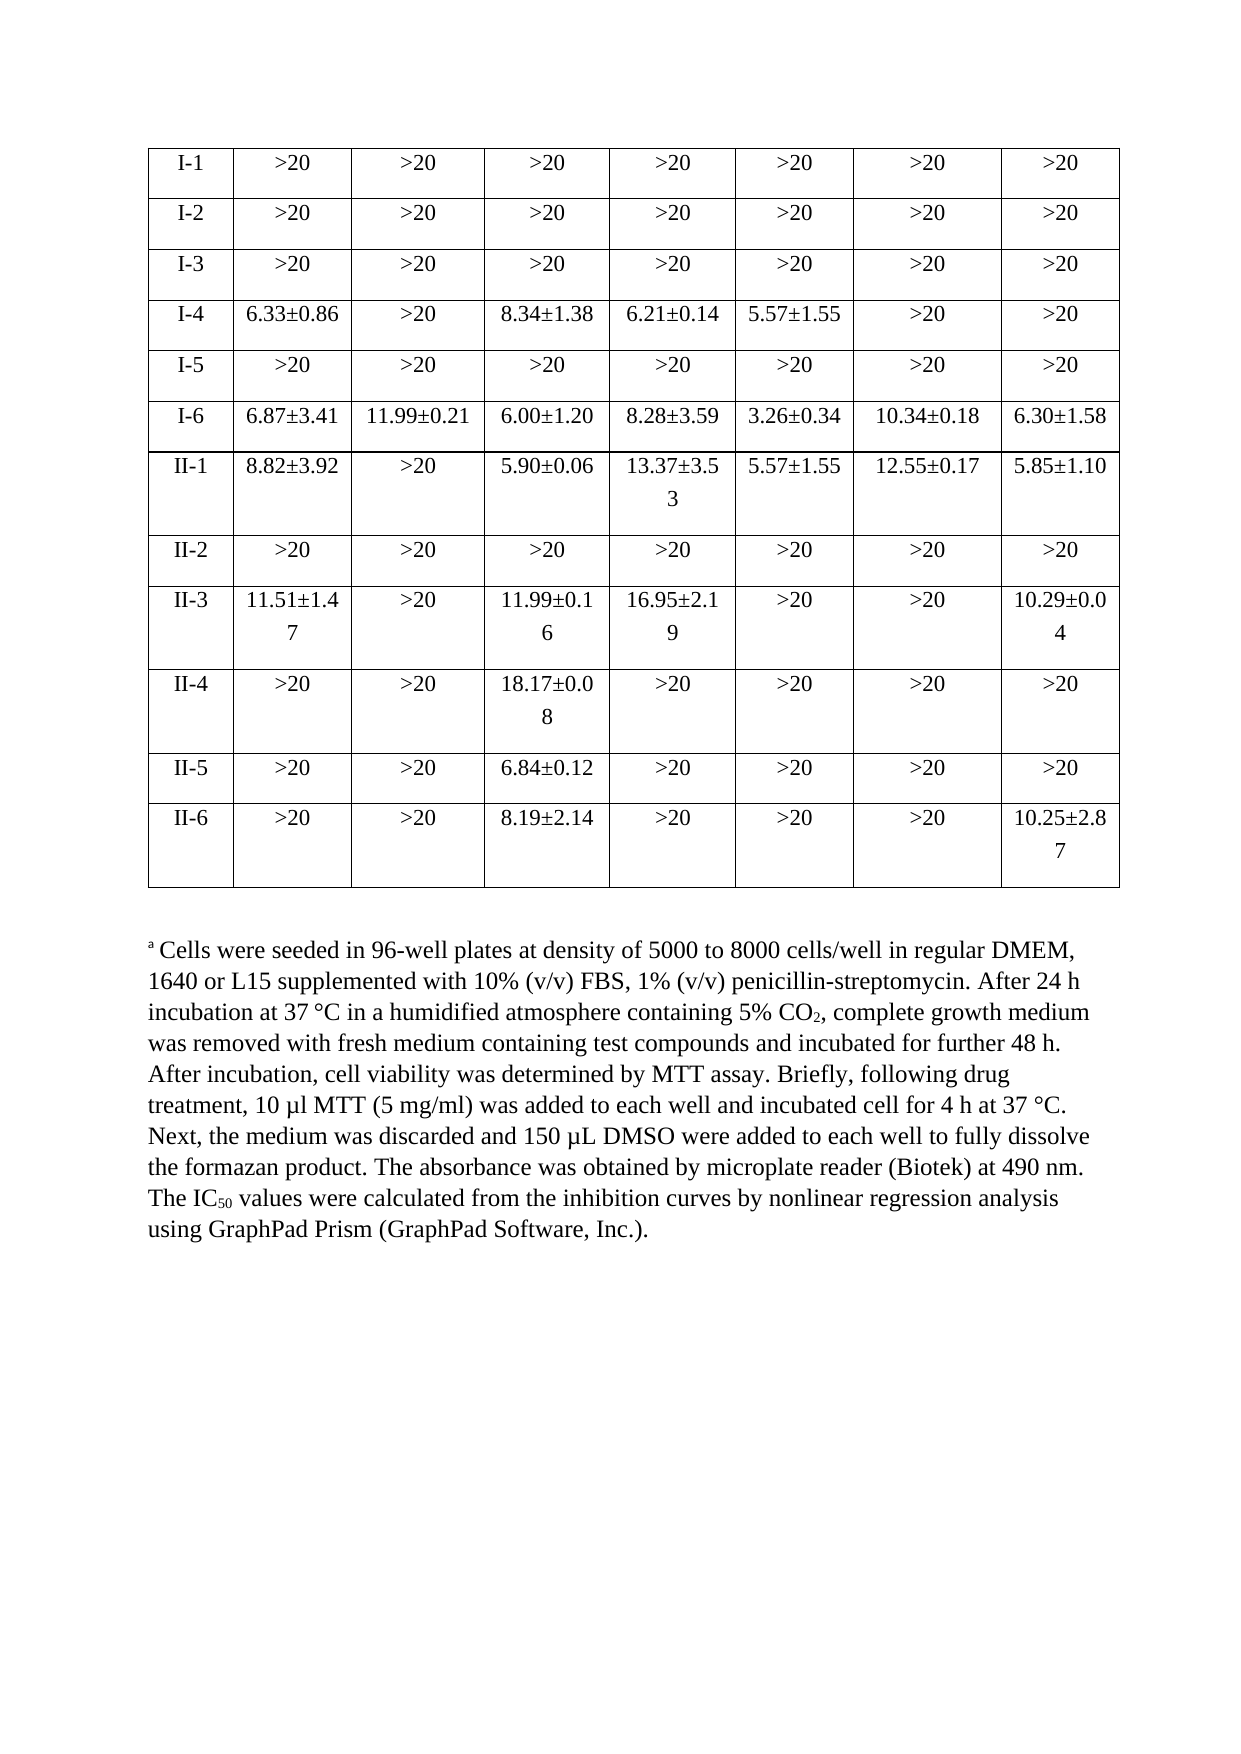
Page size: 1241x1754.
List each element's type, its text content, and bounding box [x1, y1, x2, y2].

table_cell >20 [610, 754, 735, 803]
table_cell >20 [234, 804, 351, 887]
table_cell >20 [736, 670, 853, 753]
table_cell II-1 [149, 453, 233, 535]
table_cell >20 [854, 199, 1001, 249]
table_cell >20 [610, 351, 735, 401]
table_cell >20 [736, 250, 853, 299]
table_cell >20 [234, 149, 351, 198]
table_cell >20 [352, 536, 484, 586]
table_cell 13.37±3.53 [610, 453, 735, 535]
table_cell >20 [1002, 301, 1119, 350]
table_cell >20 [1002, 536, 1119, 586]
table_cell >20 [352, 754, 484, 803]
table_cell >20 [1002, 754, 1119, 803]
table_cell II-4 [149, 670, 233, 753]
table_cell 11.99±0.21 [352, 402, 484, 451]
table_cell >20 [234, 754, 351, 803]
table_cell >20 [352, 453, 484, 535]
table_cell >20 [1002, 149, 1119, 198]
table_cell I-3 [149, 250, 233, 299]
table_cell 8.28±3.59 [610, 402, 735, 451]
table_cell II-3 [149, 587, 233, 669]
table_cell >20 [234, 199, 351, 249]
table_cell >20 [485, 149, 609, 198]
table_cell 18.17±0.08 [485, 670, 609, 753]
table_cell 8.19±2.14 [485, 804, 609, 887]
table_cell >20 [485, 250, 609, 299]
table_cell >20 [610, 199, 735, 249]
table_cell 12.55±0.17 [854, 453, 1001, 535]
table_cell >20 [854, 670, 1001, 753]
table_cell >20 [854, 301, 1001, 350]
table_cell 3.26±0.34 [736, 402, 853, 451]
table_cell >20 [234, 536, 351, 586]
table_cell 11.99±0.16 [485, 587, 609, 669]
table_cell >20 [1002, 199, 1119, 249]
table_cell >20 [485, 536, 609, 586]
table_cell 6.00±1.20 [485, 402, 609, 451]
table_cell I-1 [149, 149, 233, 198]
table_cell 6.87±3.41 [234, 402, 351, 451]
table_cell >20 [854, 754, 1001, 803]
table_cell >20 [854, 536, 1001, 586]
table_cell >20 [736, 149, 853, 198]
table_cell >20 [234, 670, 351, 753]
table_cell >20 [1002, 250, 1119, 299]
table_cell 8.34±1.38 [485, 301, 609, 350]
table_cell >20 [854, 250, 1001, 299]
table_cell >20 [736, 536, 853, 586]
table_cell >20 [234, 250, 351, 299]
table_cell >20 [736, 804, 853, 887]
table_cell >20 [854, 351, 1001, 401]
table_cell >20 [610, 804, 735, 887]
table_cell 10.34±0.18 [854, 402, 1001, 451]
table_cell 6.30±1.58 [1002, 402, 1119, 451]
table_cell II-5 [149, 754, 233, 803]
table_cell >20 [352, 199, 484, 249]
table_cell >20 [352, 351, 484, 401]
table_cell >20 [352, 149, 484, 198]
table_cell I-5 [149, 351, 233, 401]
table_cell >20 [610, 536, 735, 586]
table_cell I-4 [149, 301, 233, 350]
table_cell >20 [736, 587, 853, 669]
table_cell I-6 [149, 402, 233, 451]
table_cell 6.21±0.14 [610, 301, 735, 350]
table_cell >20 [1002, 670, 1119, 753]
table_cell >20 [1002, 351, 1119, 401]
table_cell >20 [352, 804, 484, 887]
table_cell >20 [485, 351, 609, 401]
table_cell >20 [736, 754, 853, 803]
table_cell 10.29±0.04 [1002, 587, 1119, 669]
table_cell >20 [234, 351, 351, 401]
table_cell >20 [352, 301, 484, 350]
table_cell 5.90±0.06 [485, 453, 609, 535]
table_cell 5.85±1.10 [1002, 453, 1119, 535]
table_cell >20 [352, 587, 484, 669]
table_cell 5.57±1.55 [736, 301, 853, 350]
table_cell >20 [854, 804, 1001, 887]
table_cell 6.33±0.86 [234, 301, 351, 350]
table_cell >20 [485, 199, 609, 249]
table_cell >20 [736, 199, 853, 249]
table_cell 6.84±0.12 [485, 754, 609, 803]
table_cell 16.95±2.19 [610, 587, 735, 669]
table_cell 10.25±2.87 [1002, 804, 1119, 887]
table_cell >20 [736, 351, 853, 401]
table_cell >20 [352, 250, 484, 299]
text a Cells were seeded in 96-well plates at density of 5000 to 8000 cells/well in regular DMEM, 1640 or L15 supplemented with 10% (v/v) FBS, 1% (v/v) penicillin-streptomycin. After 24 h incubation at 37 °C in a humidified atmosphere containing 5% CO2, complete growth medium was removed with fresh medium containing test compounds and incubated for further 48 h. After incubation, cell viability was determined by MTT assay. Briefly, following drug treatment, 10 µl MTT (5 mg/ml) was added to each well and incubated cell for 4 h at 37 °C. Next, the medium was discarded and 150 µL DMSO were added to each well to fully dissolve the formazan product. The absorbance was obtained by microplate reader (Biotek) at 490 nm. The IC50 values were calculated from the inhibition curves by nonlinear regression analysis using GraphPad Prism (GraphPad Software, Inc.). [148, 935, 1093, 1243]
table_cell 5.57±1.55 [736, 453, 853, 535]
table_cell 8.82±3.92 [234, 453, 351, 535]
table_cell >20 [854, 587, 1001, 669]
table_cell >20 [610, 149, 735, 198]
table_cell >20 [610, 250, 735, 299]
table_cell 11.51±1.47 [234, 587, 351, 669]
table_cell II-2 [149, 536, 233, 586]
table_cell >20 [610, 670, 735, 753]
table_cell >20 [352, 670, 484, 753]
table_cell I-2 [149, 199, 233, 249]
table_cell II-6 [149, 804, 233, 887]
table_cell >20 [854, 149, 1001, 198]
